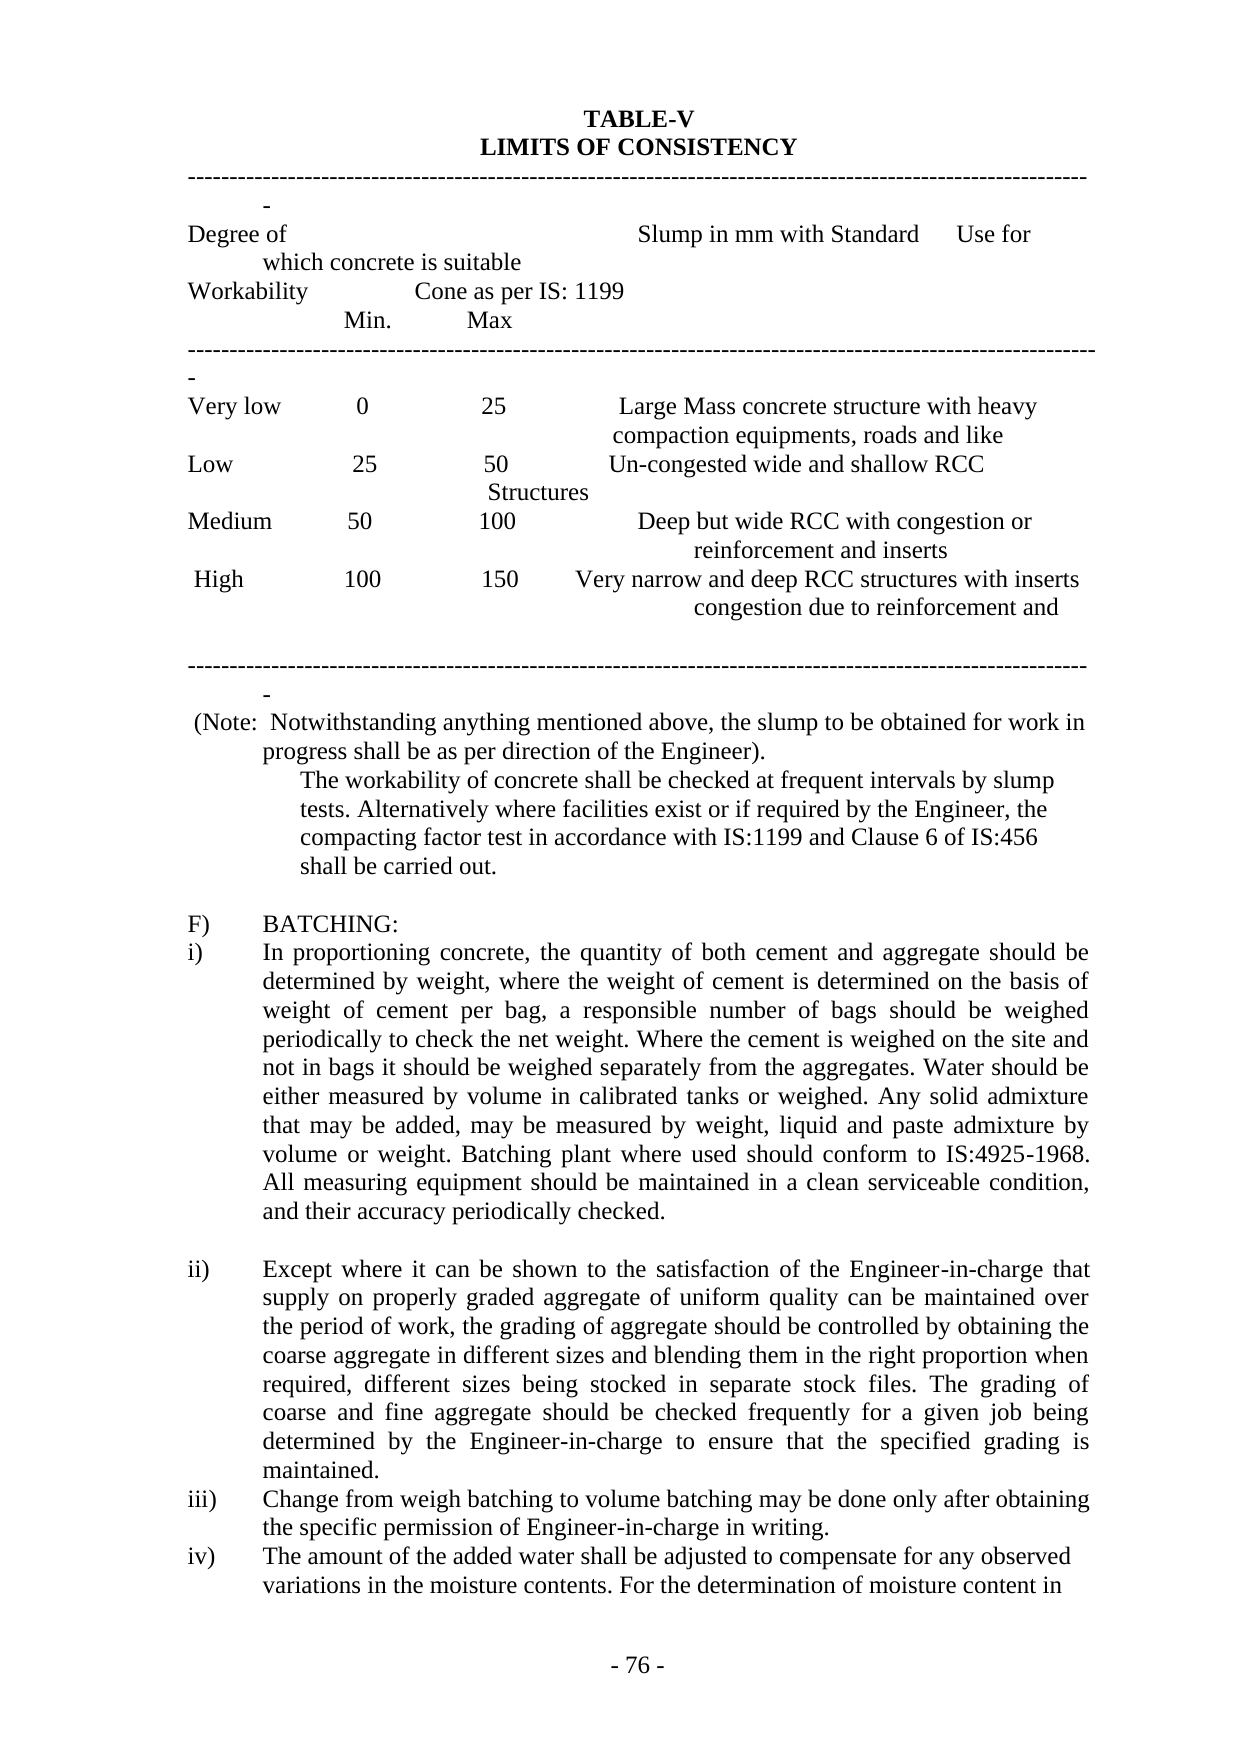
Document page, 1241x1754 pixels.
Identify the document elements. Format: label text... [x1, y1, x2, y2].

text Low 25 50 Un-congested wide and shallow RCC [187, 449, 1090, 477]
text F) BATCHING: [187, 909, 1090, 937]
text TABLE-V [187, 104, 1090, 132]
text Structures [112, 477, 1090, 506]
text (Note: Notwithstanding anything mentioned above, the slump to be obtained for work in progress shall be as per direction of the Engineer). [187, 707, 1090, 765]
text the specific permission of Engineer-in-charge in writing. [187, 1512, 1090, 1541]
text Min. Max ------------------------------------------------------------------------------------------------------------- [112, 305, 1090, 391]
text The workability of concrete shall be checked at frequent intervals by slump tests. Alternatively where facilities exist or if required by the Engineer, the compacting factor test in accordance with IS:1199 and Clause 6 of IS:456 shall be carried out. [187, 765, 1090, 880]
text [187, 1541, 1090, 1599]
text i) In proportioning concrete, the quantity of both cement and aggregate should be determined by weight, where the weight of cement is determined on the basis of weight of cement per bag, a responsible number of bags should be weighed periodically to check the net weight. Where the cement is weighed on the site and not in bags it should be weighed separately from the aggregates. Water should be either measured by volume in calibrated tanks or weighed. Any solid admixture that may be added, may be measured by weight, liquid and paste admixture by volume or weight. Batching plant where used should conform to IS:4925-1968. All measuring equipment should be maintained in a clean serviceable condition, and their accuracy periodically checked. [187, 937, 1090, 1225]
text LIMITS OF CONSISTENCY [187, 132, 1090, 161]
text iii) Change from weigh batching to volume batching may be done only after obtaining [187, 1484, 1090, 1512]
text Medium 50 100 Deep but wide RCC with congestion or [187, 506, 1090, 535]
text compaction equipments, roads and like [112, 420, 1090, 449]
text reinforcement and inserts [187, 535, 1090, 564]
text ii) Except where it can be shown to the satisfaction of the Engineer-in-charge that supply on properly graded aggregate of uniform quality can be maintained over the period of work, the grading of aggregate should be controlled by obtaining the coarse aggregate in different sizes and blending them in the right proportion when required, different sizes being stocked in separate stock files. The grading of coarse and fine aggregate should be checked frequently for a given job being determined by the Engineer-in-charge to ensure that the specified grading is maintained. [187, 1254, 1090, 1484]
text ------------------------------------------------------------------------------------------------------------- [187, 650, 1090, 707]
text High 100 150 Very narrow and deep RCC structures with inserts congestion due to reinforcement and [187, 564, 1090, 650]
text ------------------------------------------------------------------------------------------------------------- [187, 161, 1090, 219]
text Workability Cone as per IS: 1199 [187, 276, 1090, 305]
text Very low 0 25 Large Mass concrete structure with heavy [187, 391, 1090, 420]
text Degree of Slump in mm with Standard Use for which concrete is suitable [187, 219, 1090, 276]
